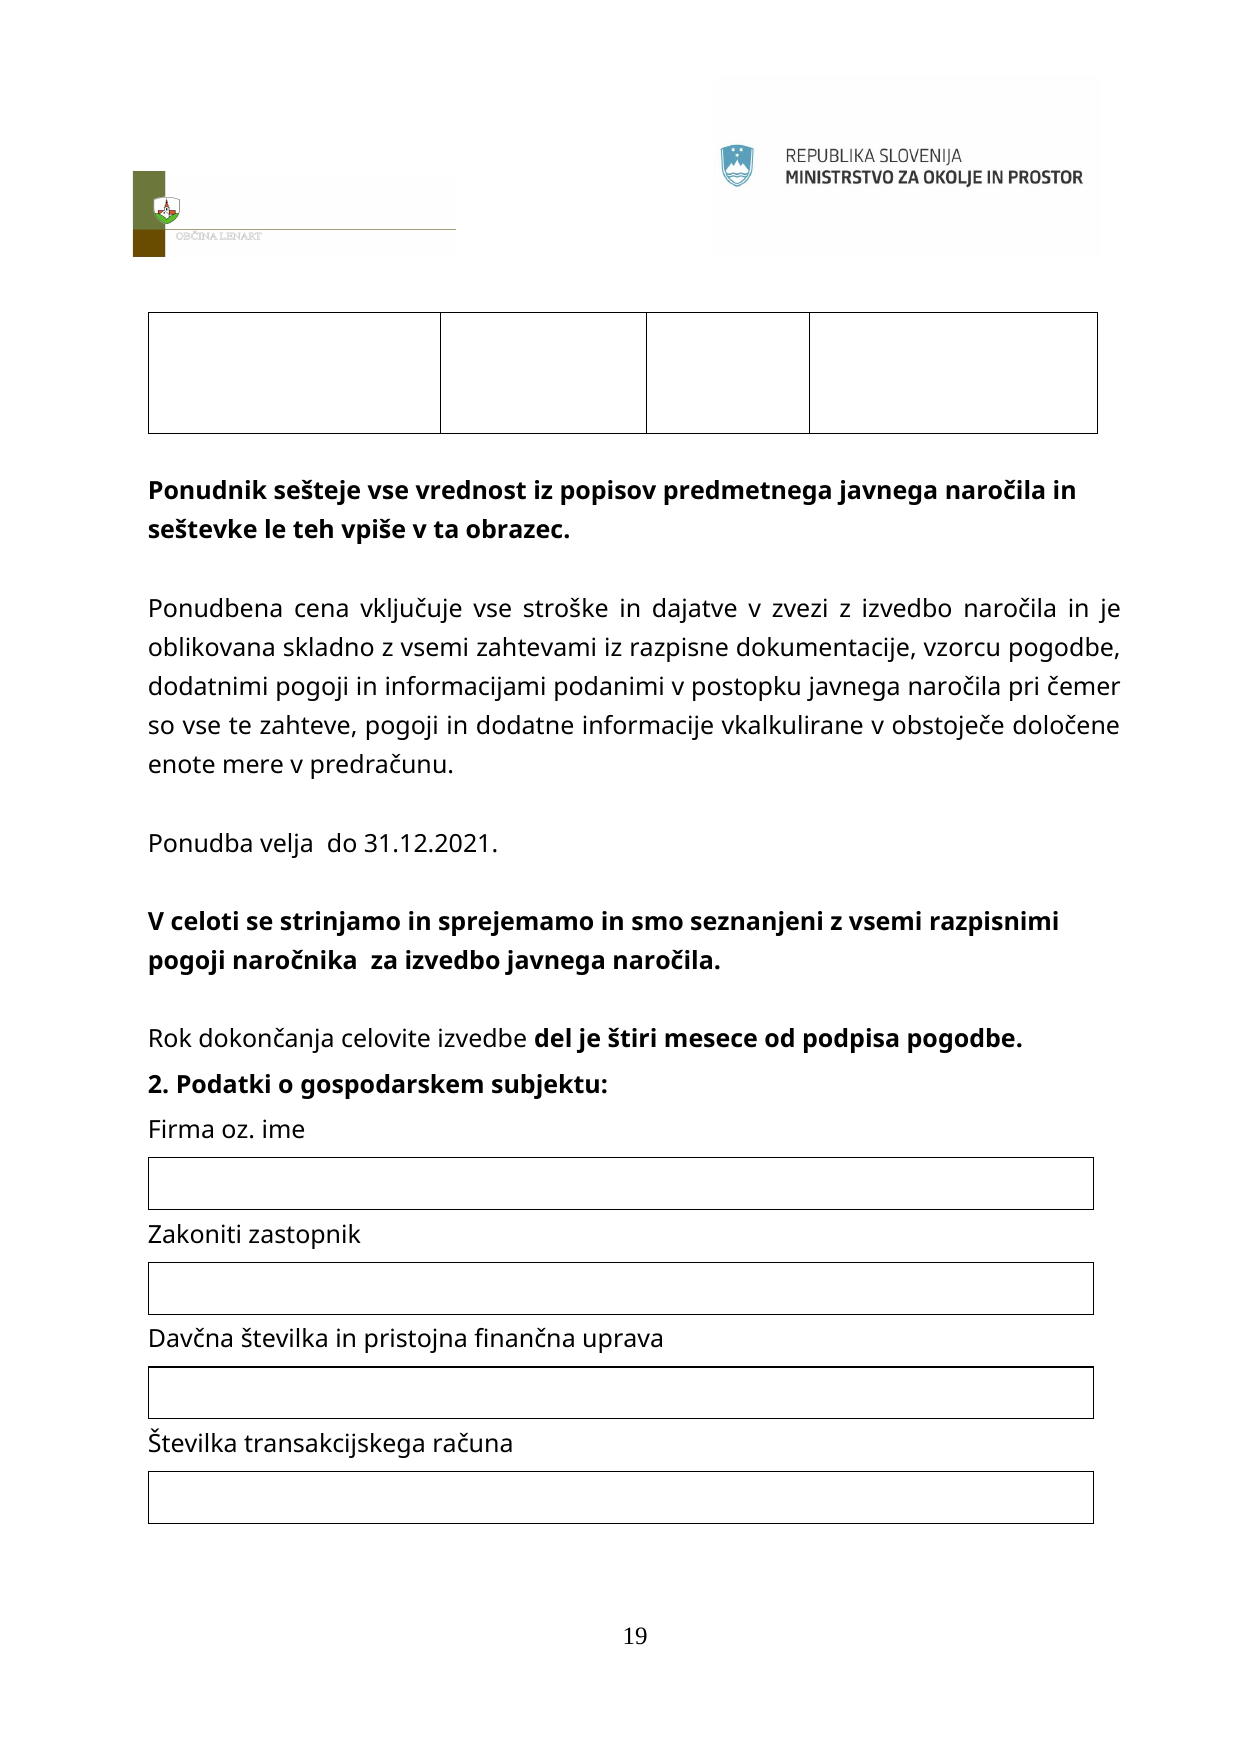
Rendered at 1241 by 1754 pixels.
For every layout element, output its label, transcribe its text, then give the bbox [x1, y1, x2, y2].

text Rok dokončanja celovite izvedbe del je štiri mesece od podpisa pogodbe. [148, 1021, 1122, 1055]
table_cell [149, 313, 440, 432]
text Ponudbena cena vključuje vse stroške in dajatve v zvezi z izvedbo naročila in je oblikovana skladno z vsemi zahtevami iz razpisne dokumentacije, vzorcu pogodbe, dodatnimi pogoji in informacijami podanimi v postopku javnega naročila pri čemer so vse te zahteve, pogoji in dodatne informacije vkalkulirane v obstoječe določene enote mere v predračunu. [148, 590, 1122, 781]
text 2. Podatki o gospodarskem subjektu: [148, 1066, 1122, 1101]
table_header [149, 1472, 1093, 1523]
text Zakoniti zastopnik [148, 1216, 1122, 1251]
table_cell [441, 313, 646, 432]
table_header [149, 1263, 1093, 1314]
text Davčna številka in pristojna finančna uprava [148, 1321, 1122, 1355]
text Ponudba velja do 31.12.2021. [148, 825, 1122, 859]
text Firma oz. ime [148, 1112, 1122, 1146]
text Ponudnik sešteje vse vrednost iz popisov predmetnega javnega naročila in seštevke le teh vpiše v ta obrazec. [148, 473, 1122, 546]
text V celoti se strinjamo in sprejemamo in smo seznanjeni z vsemi razpisnimi pogoji naročnika za izvedbo javnega naročila. [148, 903, 1122, 977]
table_header [149, 1368, 1093, 1418]
text Številka transakcijskega računa [148, 1426, 1122, 1460]
picture [132, 171, 457, 257]
picture [713, 75, 1101, 257]
table_cell [647, 313, 809, 432]
table_header [149, 1158, 1093, 1209]
table_cell [810, 313, 1097, 432]
